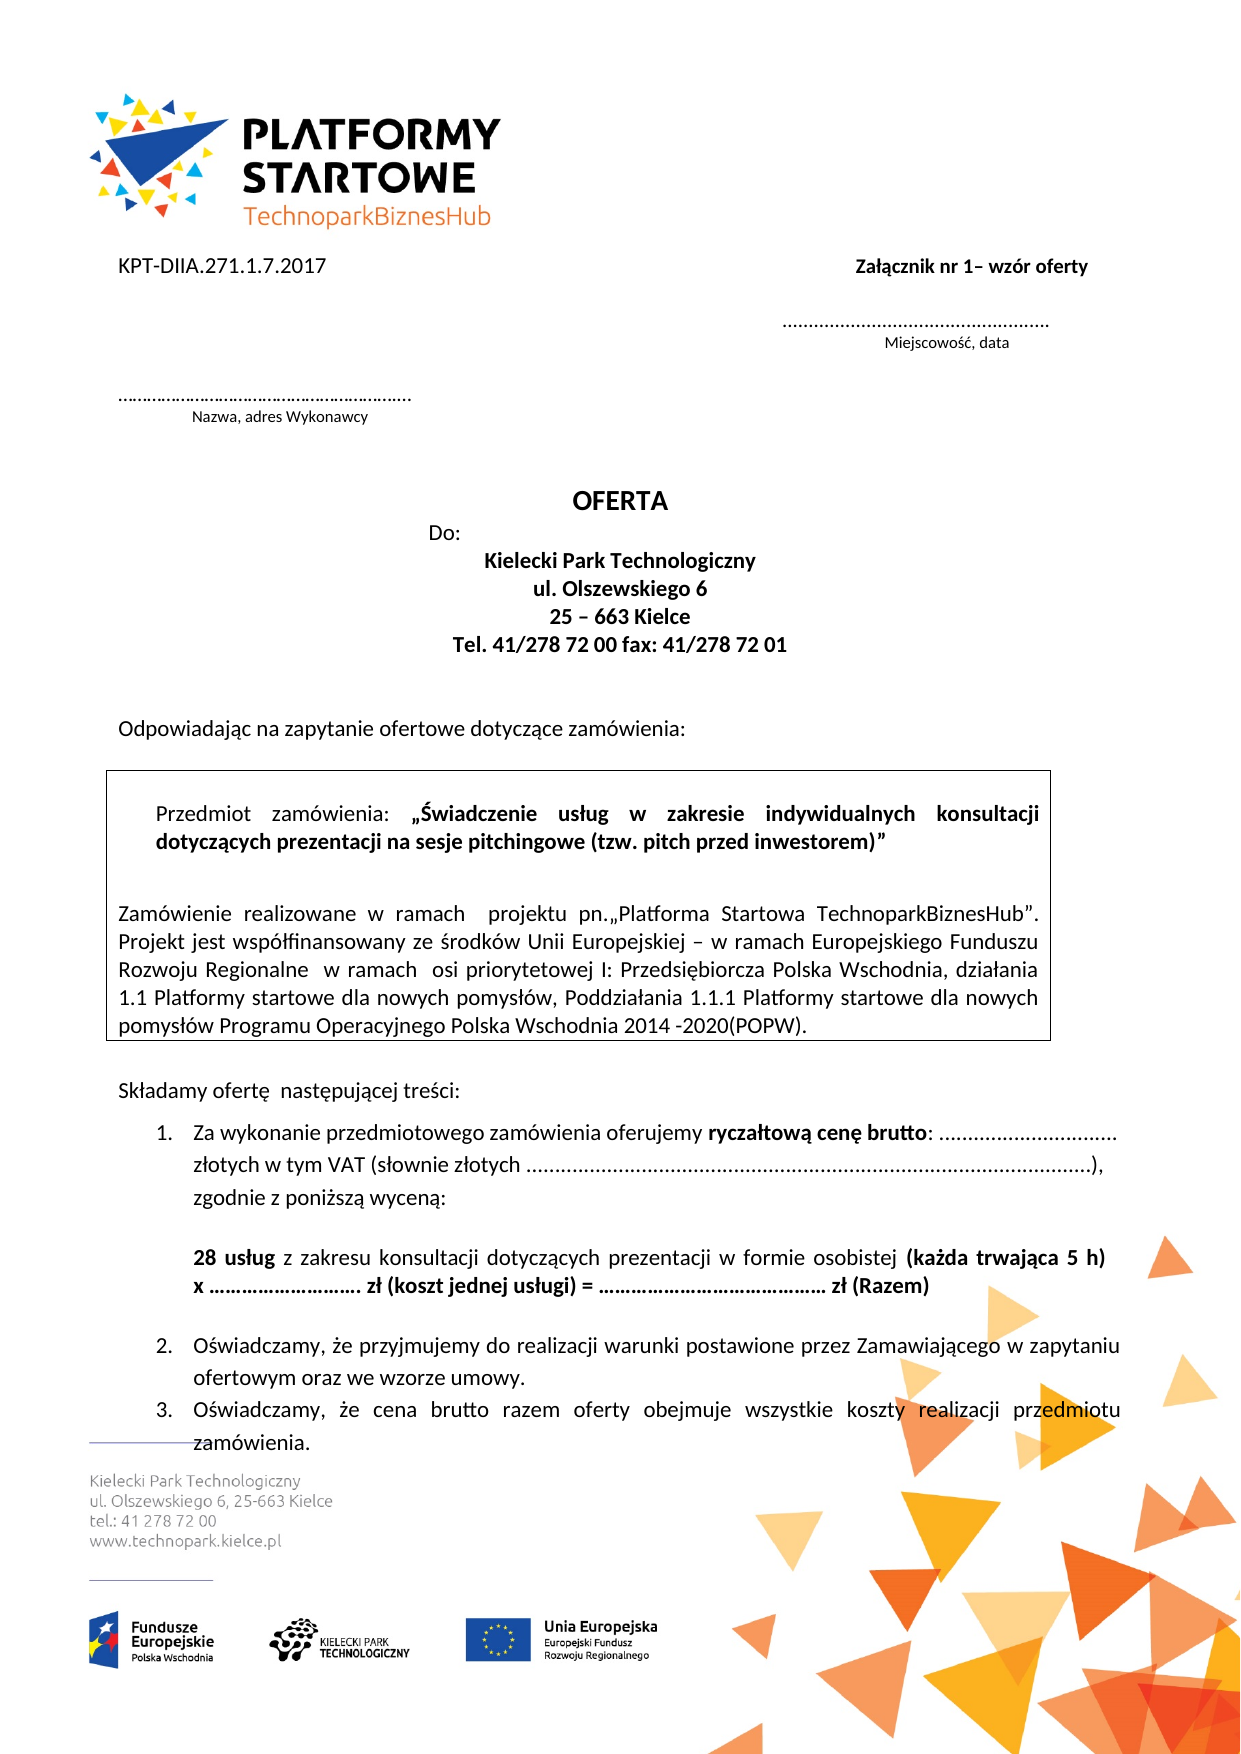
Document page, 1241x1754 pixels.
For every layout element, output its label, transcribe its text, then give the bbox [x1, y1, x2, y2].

text Odpowiadając na zapytanie ofertowe dotyczące zamówienia: [118, 714, 1122, 742]
text Kielecki Park Technologiczny ul. Olszewskiego 6 25 – 663 Kielce Tel. 41/278 72 00 fax: 41/278 72 01 [118, 546, 1122, 658]
text 28 usług z zakresu konsultacji dotyczących prezentacji w formie osobistej (każda trwająca 5 h) x ………………………. zł (koszt jednej usługi) = …………………………………… zł (Razem) [193, 1243, 1122, 1299]
text OFERTA [118, 482, 1122, 518]
table_header Przedmiot zamówienia: „Świadczenie usług w zakresie indywidualnych konsultacji dotyczących prezentacji na sesje pitchingowe (tzw. pitch przed inwestorem)” Zamówienie realizowane w ramach projektu pn.„Platforma Startowa TechnoparkBiznesHub”. Projekt jest współfinansowany ze środków Unii Europejskiej – w ramach Europejskiego Funduszu Rozwoju Regionalne w ramach osi priorytetowej I: Przedsiębiorcza Polska Wschodnia, działania 1.1 Platformy startowe dla nowych pomysłów, Poddziałania 1.1.1 Platformy startowe dla nowych pomysłów Programu Operacyjnego Polska Wschodnia 2014 -2020(POPW). [107, 771, 1050, 1039]
text ................................................... [118, 307, 1112, 332]
list Za wykonanie przedmiotowego zamówienia oferujemy ryczałtową cenę brutto: ............................... złotych w tym VAT (słownie złotych ..................................................................................................), zgodnie z poniższą wyceną: [156, 1118, 1122, 1211]
list Oświadczamy, że przyjmujemy do realizacji warunki postawione przez Zamawiającego w zapytaniu ofertowym oraz we wzorze umowy. [156, 1331, 1122, 1391]
picture [0, 0, 1241, 1754]
text Nazwa, adres Wykonawcy [118, 406, 474, 427]
text Składamy ofertę następującej treści: [118, 1076, 1122, 1104]
text ………………………………………………….… [118, 381, 474, 406]
text Do: [413, 518, 1122, 546]
text KPT-DIIA.271.1.7.2017 Załącznik nr 1– wzór oferty [118, 251, 1122, 279]
list Oświadczamy, że cena brutto razem oferty obejmuje wszystkie koszty realizacji przedmiotu zamówienia. [156, 1395, 1122, 1456]
text Miejscowość, data [718, 332, 1112, 353]
